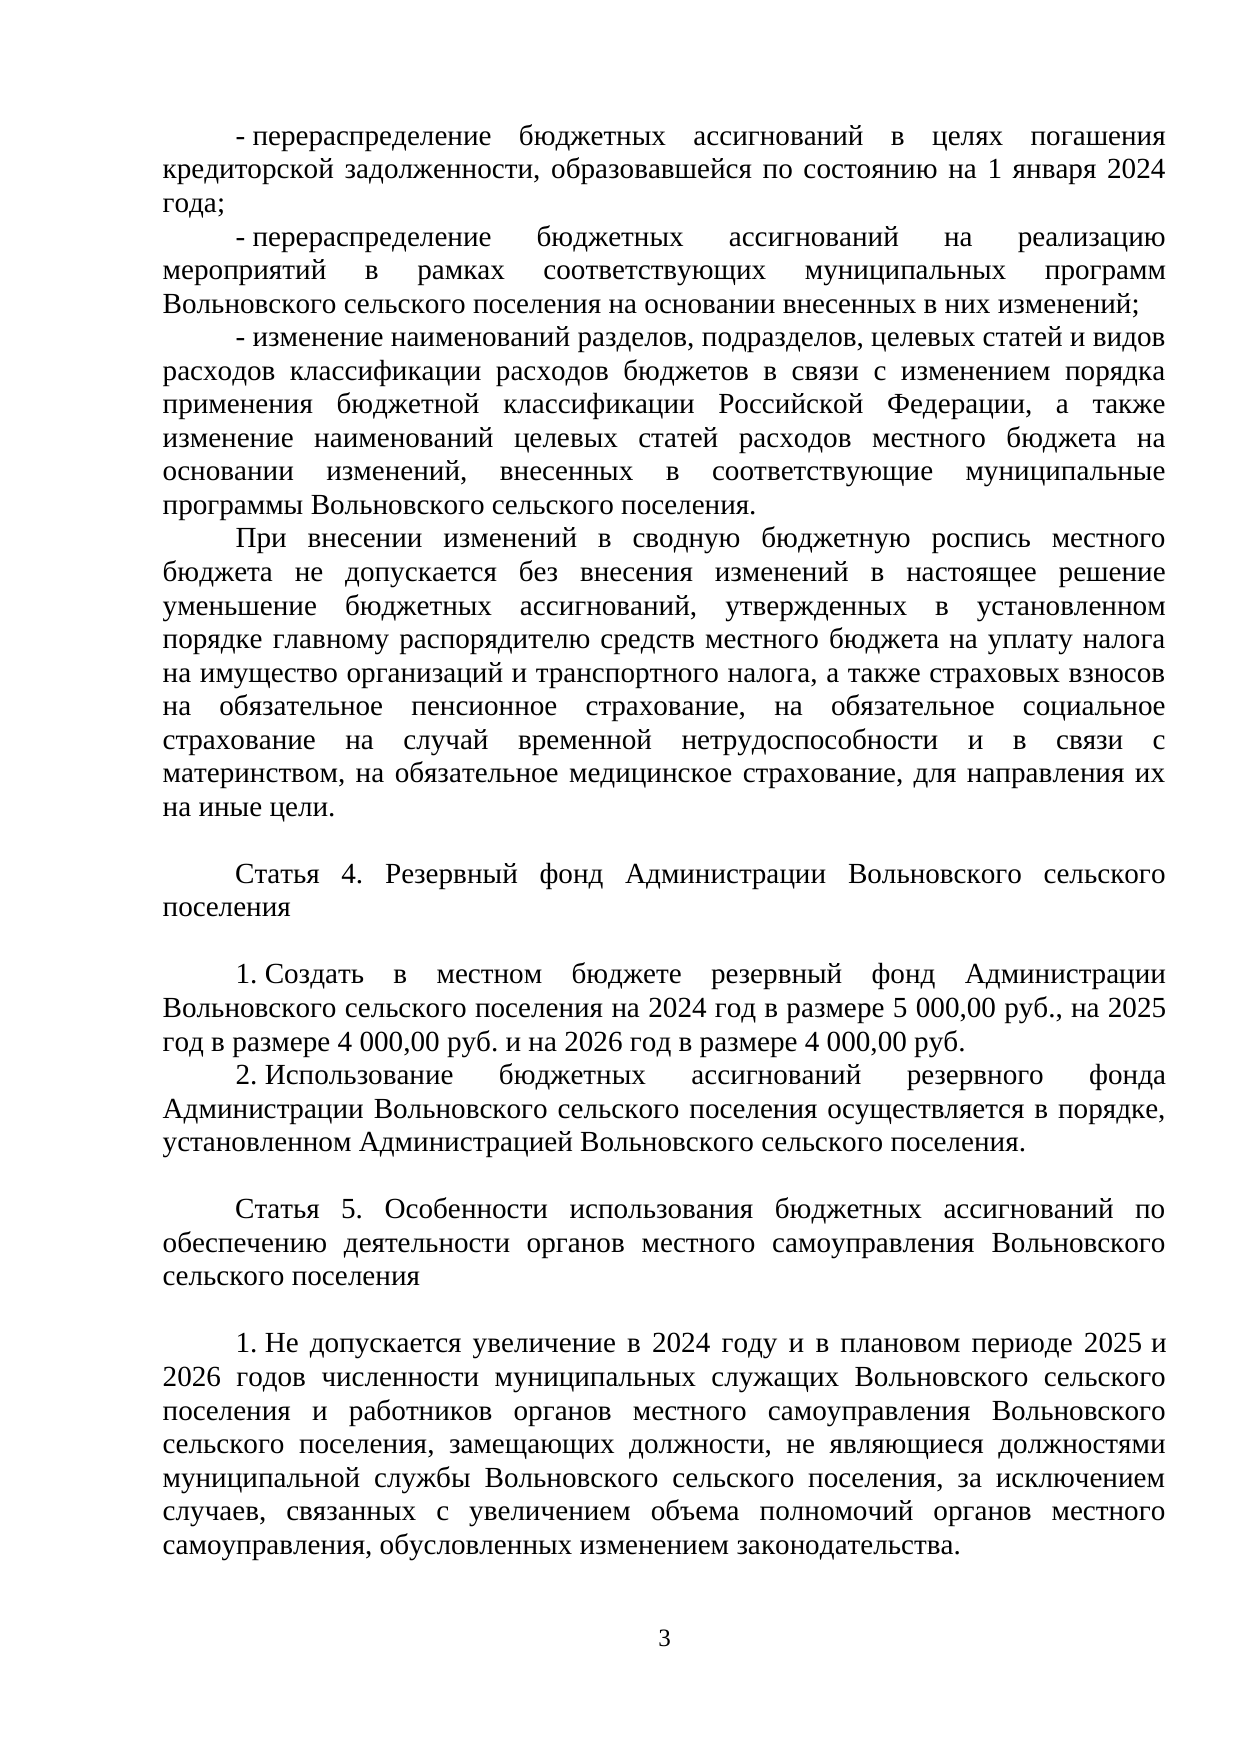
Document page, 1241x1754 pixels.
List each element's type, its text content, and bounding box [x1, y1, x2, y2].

text При внесении изменений в сводную бюджетную роспись местного бюджета не допускается без внесения изменений в настоящее решение уменьшение бюджетных ассигнований, утвержденных в установленном порядке главному распорядителю средств местного бюджета на уплату налога на имущество организаций и транспортного налога, а также страховых взносов на обязательное пенсионное страхование, на обязательное социальное страхование на случай временной нетрудоспособности и в связи с материнством, на обязательное медицинское страхование, для направления их на иные цели. [162, 521, 1166, 822]
text - изменение наименований разделов, подразделов, целевых статей и видов расходов классификации расходов бюджетов в связи с изменением порядка применения бюджетной классификации Российской Федерации, а также изменение наименований целевых статей расходов местного бюджета на основании изменений, внесенных в соответствующие муниципальные программы Вольновского сельского поселения. [162, 319, 1166, 521]
text - перераспределение бюджетных ассигнований в целях погашения кредиторской задолженности, образовавшейся по состоянию на 1 января 2024 года; [162, 118, 1166, 219]
text Статья 4. Резервный фонд Администрации Вольновского сельского поселения [162, 856, 1166, 923]
text Статья 5. Особенности использования бюджетных ассигнований по обеспечению деятельности органов местного самоуправления Вольновского сельского поселения [162, 1191, 1166, 1292]
text - перераспределение бюджетных ассигнований на реализацию мероприятий в рамках соответствующих муниципальных программ Вольновского сельского поселения на основании внесенных в них изменений; [162, 219, 1166, 319]
text 1. Создать в местном бюджете резервный фонд Администрации Вольновского сельского поселения на 2024 год в размере 5 000,00 руб., на 2025 год в размере 4 000,00 руб. и на 2026 год в размере 4 000,00 руб. [162, 957, 1166, 1057]
text 1. Не допускается увеличение в 2024 году и в плановом периоде 2025 и 2026 годов численности муниципальных служащих Вольновского сельского поселения и работников органов местного самоуправления Вольновского сельского поселения, замещающих должности, не являющиеся должностями муниципальной службы Вольновского сельского поселения, за исключением случаев, связанных с увеличением объема полномочий органов местного самоуправления, обусловленных изменением законодательства. [162, 1326, 1166, 1560]
text 2. Использование бюджетных ассигнований резервного фонда Администрации Вольновского сельского поселения осуществляется в порядке, установленном Администрацией Вольновского сельского поселения. [162, 1057, 1166, 1158]
